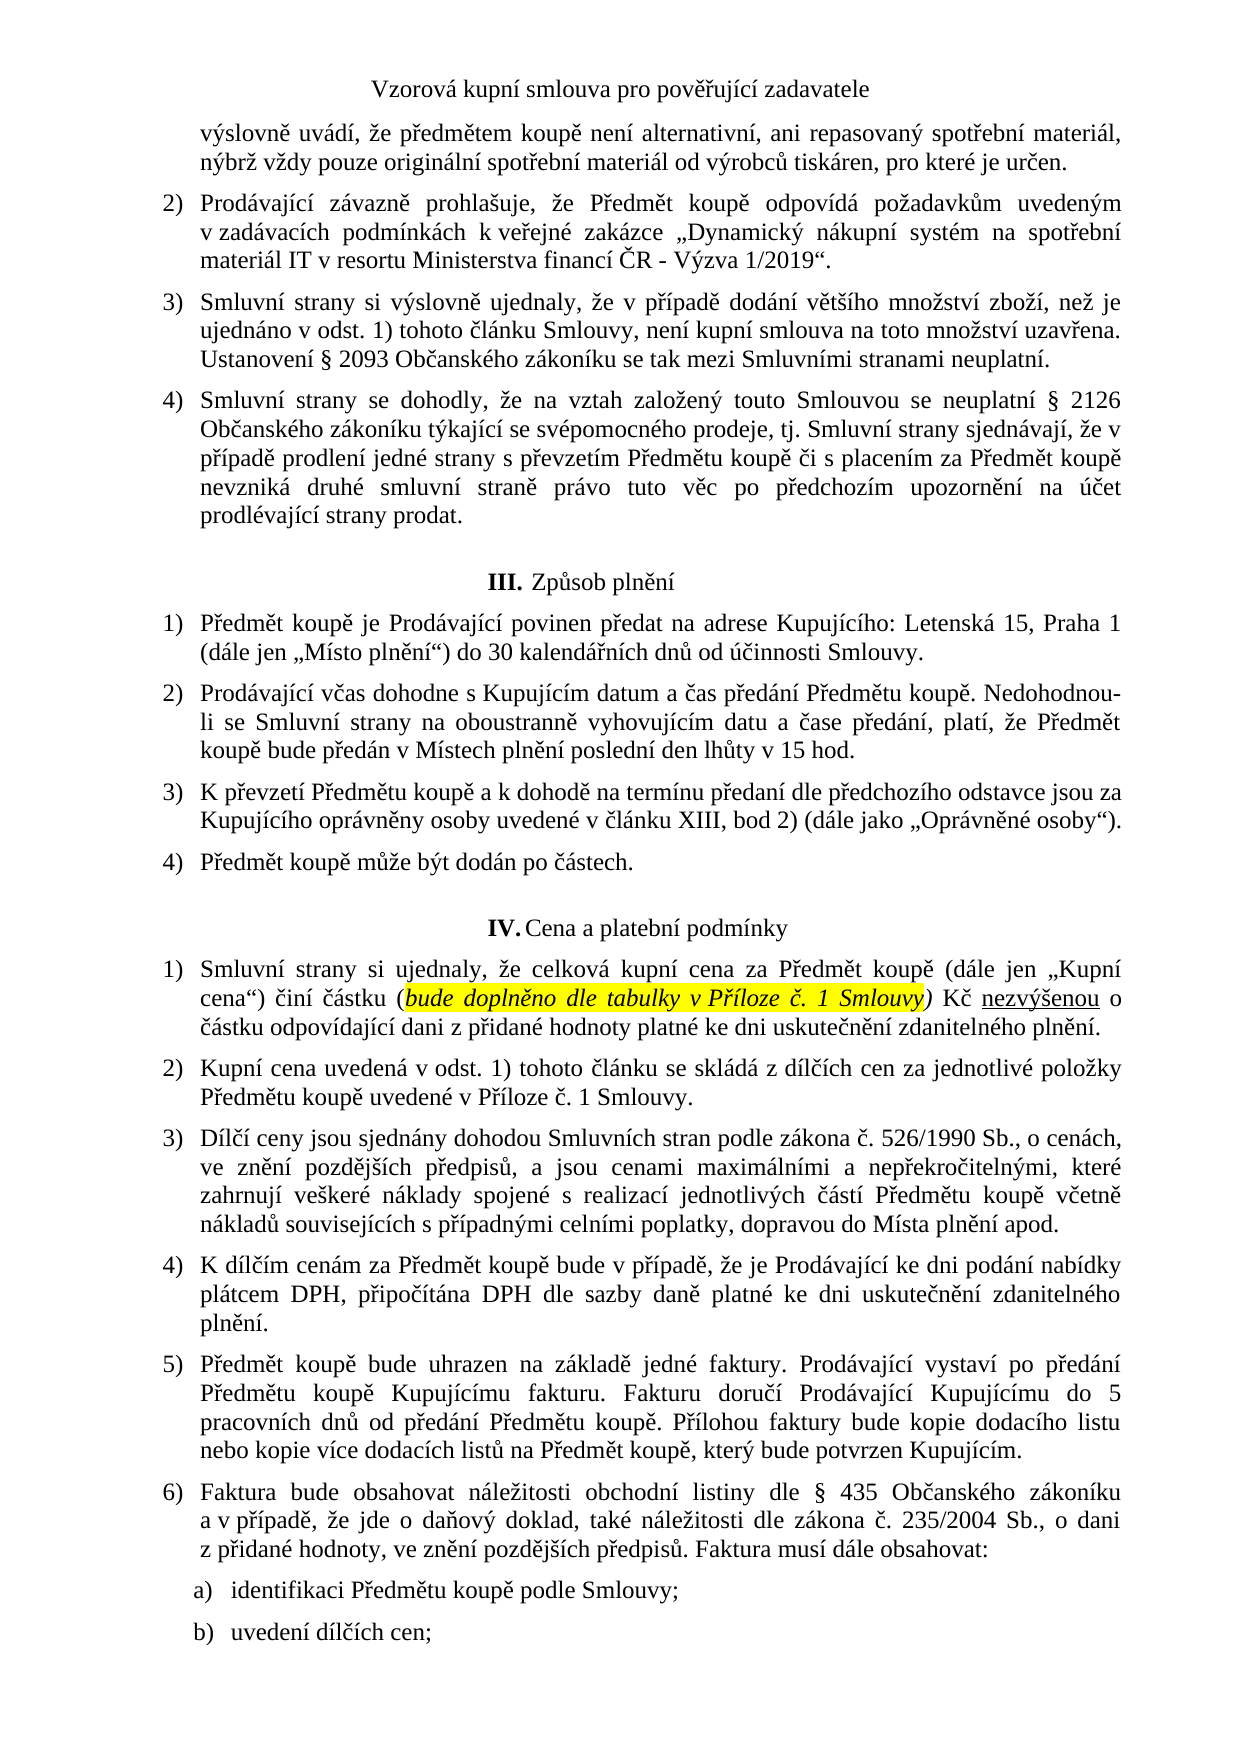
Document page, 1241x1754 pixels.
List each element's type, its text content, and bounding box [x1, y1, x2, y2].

subtitle K převzetí Předmětu koupě a k dohodě na termínu předaní dle předchozího odstavce jsou za Kupujícího oprávněny osoby uvedené v článku XIII, bod 2) (dále jako „Oprávněné osoby“). [162, 777, 1122, 834]
subtitle Kupní cena uvedená v odst. 1) tohoto článku se skládá z dílčích cen za jednotlivé položky Předmětu koupě uvedené v Příloze č. 1 Smlouvy. [162, 1053, 1122, 1111]
subtitle Předmět koupě může být dodán po částech. [162, 847, 1122, 876]
subtitle K dílčím cenám za Předmět koupě bude v případě, že je Prodávající ke dni podání nabídky plátcem DPH, připočítána DPH dle sazby daně platné ke dni uskutečnění zdanitelného plnění. [162, 1251, 1122, 1337]
subtitle Dílčí ceny jsou sjednány dohodou Smluvních stran podle zákona č. 526/1990 Sb., o cenách, ve znění pozdějších předpisů, a jsou cenami maximálními a nepřekročitelnými, které zahrnují veškeré náklady spojené s realizací jednotlivých částí Předmětu koupě včetně nákladů souvisejících s případnými celními poplatky, dopravou do Místa plnění apod. [162, 1123, 1122, 1238]
subtitle Smluvní strany se dohodly, že na vztah založený touto Smlouvou se neuplatní § 2126 Občanského zákoníku týkající se svépomocného prodeje, tj. Smluvní strany sjednávají, že v případě prodlení jedné strany s převzetím Předmětu koupě či s placením za Předmět koupě nevzniká druhé smluvní straně právo tuto věc po předchozím upozornění na účet prodlévající strany prodat. [162, 386, 1122, 529]
subtitle Způsob plnění [487, 567, 1122, 596]
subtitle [162, 118, 1122, 176]
subtitle uvedení dílčích cen; [193, 1617, 1122, 1646]
subtitle identifikaci Předmětu koupě podle Smlouvy; [193, 1576, 1122, 1604]
subtitle Prodávající včas dohodne s Kupujícím datum a čas předání Předmětu koupě. Nedohodnou-li se Smluvní strany na oboustranně vyhovujícím datu a čase předání, platí, že Předmět koupě bude předán v Místech plnění poslední den lhůty v 15 hod. [162, 678, 1122, 764]
subtitle Faktura bude obsahovat náležitosti obchodní listiny dle § 435 Občanského zákoníku a v případě, že jde o daňový doklad, také náležitosti dle zákona č. 235/2004 Sb., o dani z přidané hodnoty, ve znění pozdějších předpisů. Faktura musí dále obsahovat: [162, 1477, 1122, 1563]
subtitle Předmět koupě je Prodávající povinen předat na adrese Kupujícího: Letenská 15, Praha 1 (dále jen „Místo plnění“) do 30 kalendářních dnů od účinnosti Smlouvy. [162, 608, 1122, 666]
subtitle Smluvní strany si výslovně ujednaly, že v případě dodání většího množství zboží, než je ujednáno v odst. 1) tohoto článku Smlouvy, není kupní smlouva na toto množství uzavřena. Ustanovení § 2093 Občanského zákoníku se tak mezi Smluvními stranami neuplatní. [162, 287, 1122, 373]
subtitle Smluvní strany si ujednaly, že celková kupní cena za Předmět koupě (dále jen „Kupní cena“) činí částku (bude doplněno dle tabulky v Příloze č. 1 Smlouvy) Kč nezvýšenou o částku odpovídající dani z přidané hodnoty platné ke dni uskutečnění zdanitelného plnění. [162, 954, 1122, 1041]
subtitle Prodávající závazně prohlašuje, že Předmět koupě odpovídá požadavkům uvedeným v zadávacích podmínkách k veřejné zakázce „Dynamický nákupní systém na spotřební materiál IT v resortu Ministerstva financí ČR - Výzva 1/2019“. [162, 188, 1122, 274]
subtitle Předmět koupě bude uhrazen na základě jedné faktury. Prodávající vystaví po předání Předmětu koupě Kupujícímu fakturu. Fakturu doručí Prodávající Kupujícímu do 5 pracovních dnů od předání Předmětu koupě. Přílohou faktury bude kopie dodacího listu nebo kopie více dodacích listů na Předmět koupě, který bude potvrzen Kupujícím. [162, 1349, 1122, 1464]
subtitle Cena a platební podmínky [487, 913, 1122, 942]
